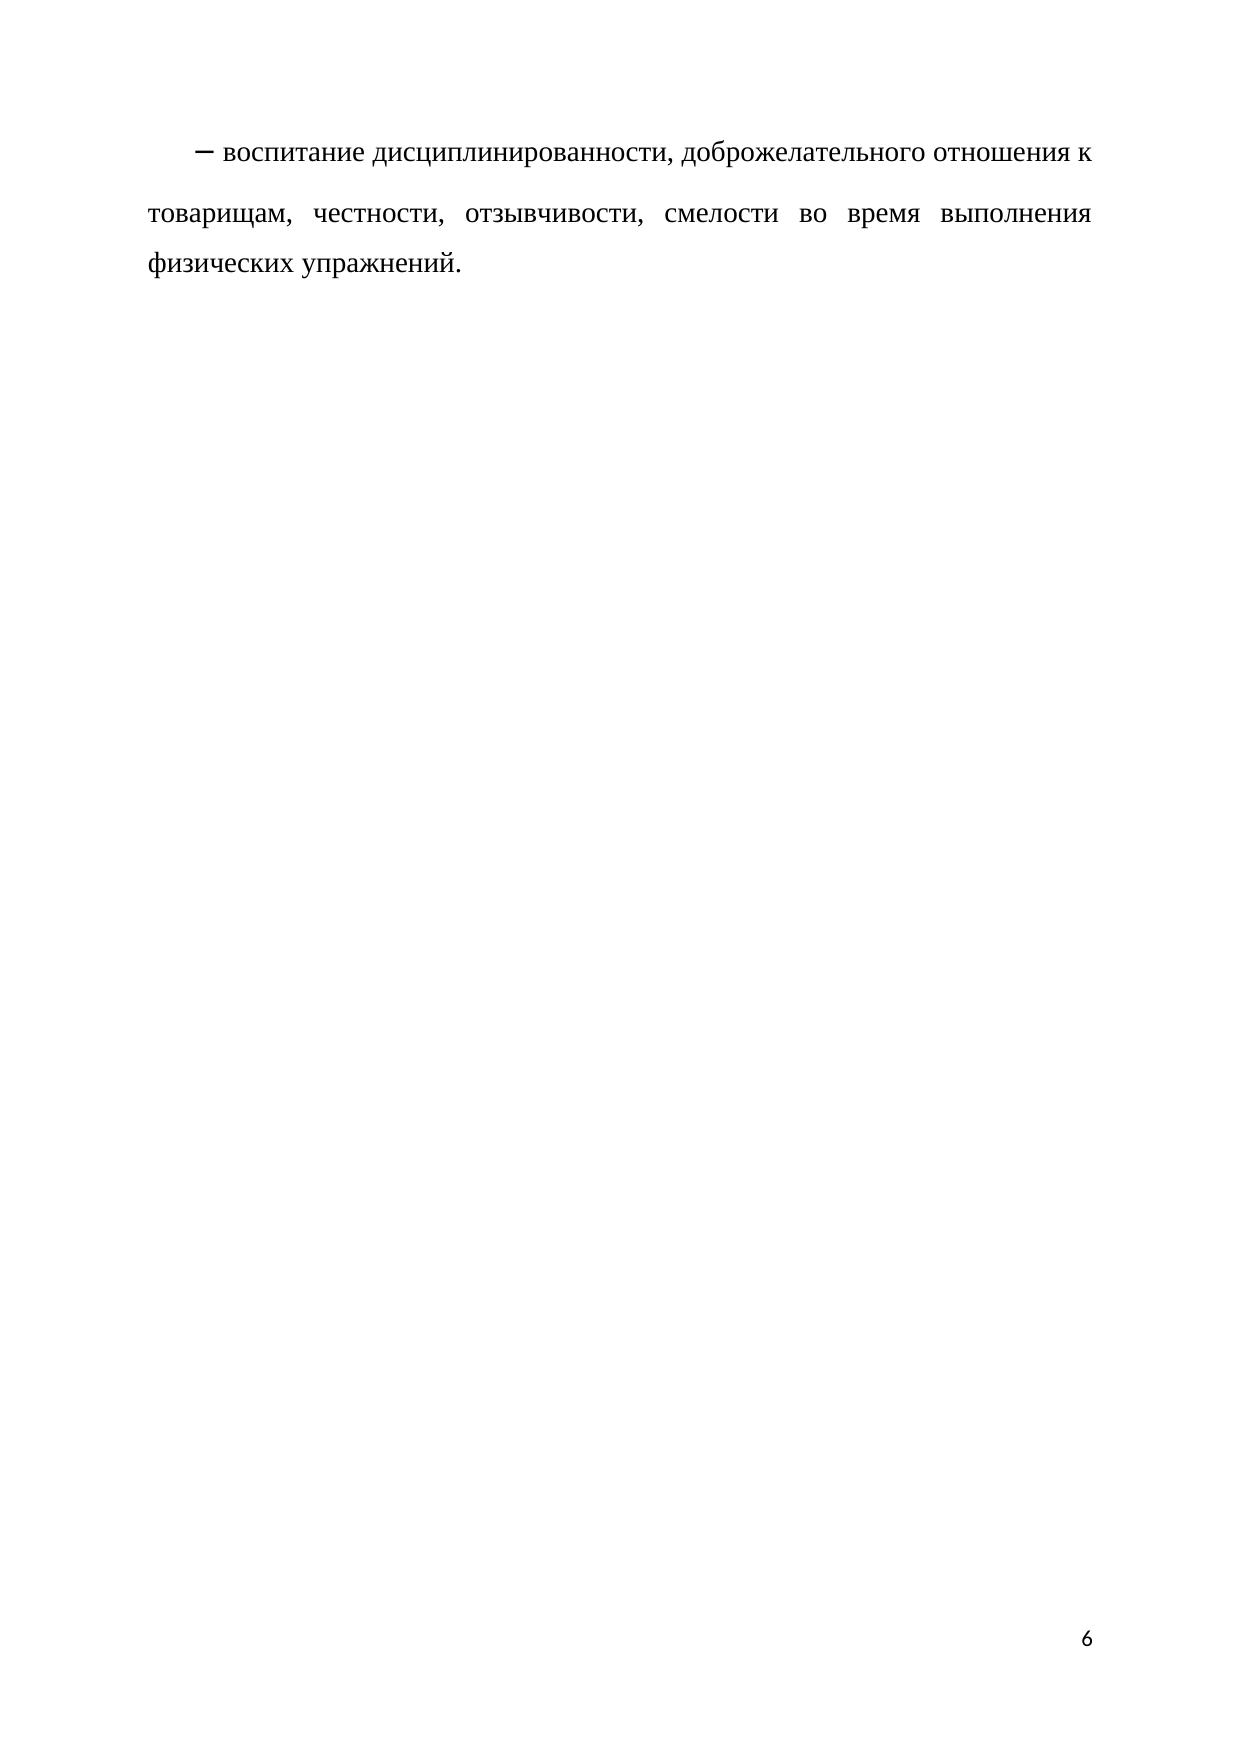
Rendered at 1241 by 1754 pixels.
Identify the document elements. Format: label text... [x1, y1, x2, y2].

list воспитание дисциплинированности, доброжелательного отношения к товарищам, честности, отзывчивости, смелости во время выполнения физических упражнений. [148, 118, 1092, 278]
